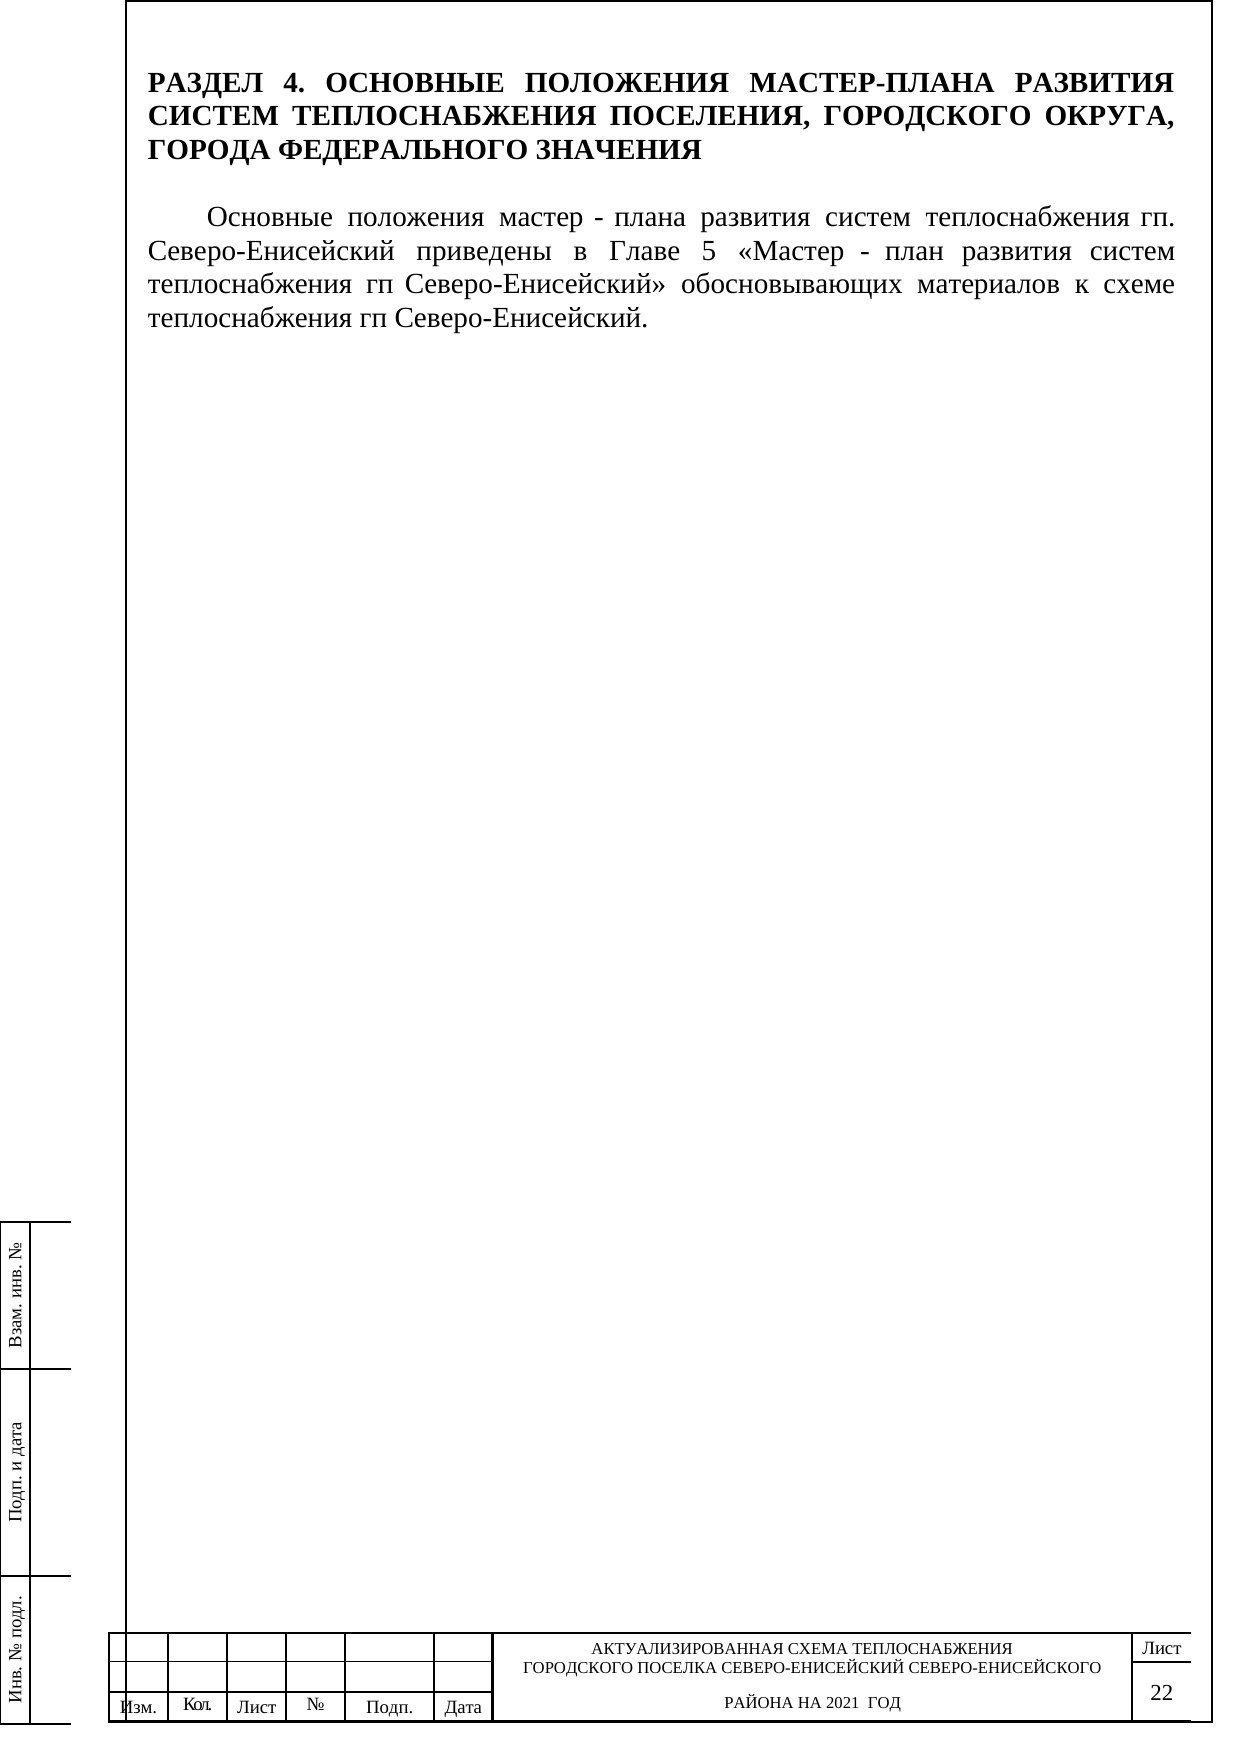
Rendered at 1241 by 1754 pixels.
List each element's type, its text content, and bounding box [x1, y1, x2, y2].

text Основные положения мастер - плана развития систем теплоснабжения гп. Северо-Енисейский приведены в Главе 5 «Мастер - план развития систем теплоснабжения гп Северо-Енисейский» обосновывающих материалов к схеме теплоснабжения гп Северо-Енисейский. [148, 199, 1175, 333]
text РАЗДЕЛ 4. ОСНОВНЫЕ ПОЛОЖЕНИЯ МАСТЕР-ПЛАНА РАЗВИТИЯ СИСТЕМ ТЕПЛОСНАБЖЕНИЯ ПОСЕЛЕНИЯ, ГОРОДСКОГО ОКРУГА, ГОРОДА ФЕДЕРАЛЬНОГО ЗНАЧЕНИЯ [148, 65, 1175, 166]
